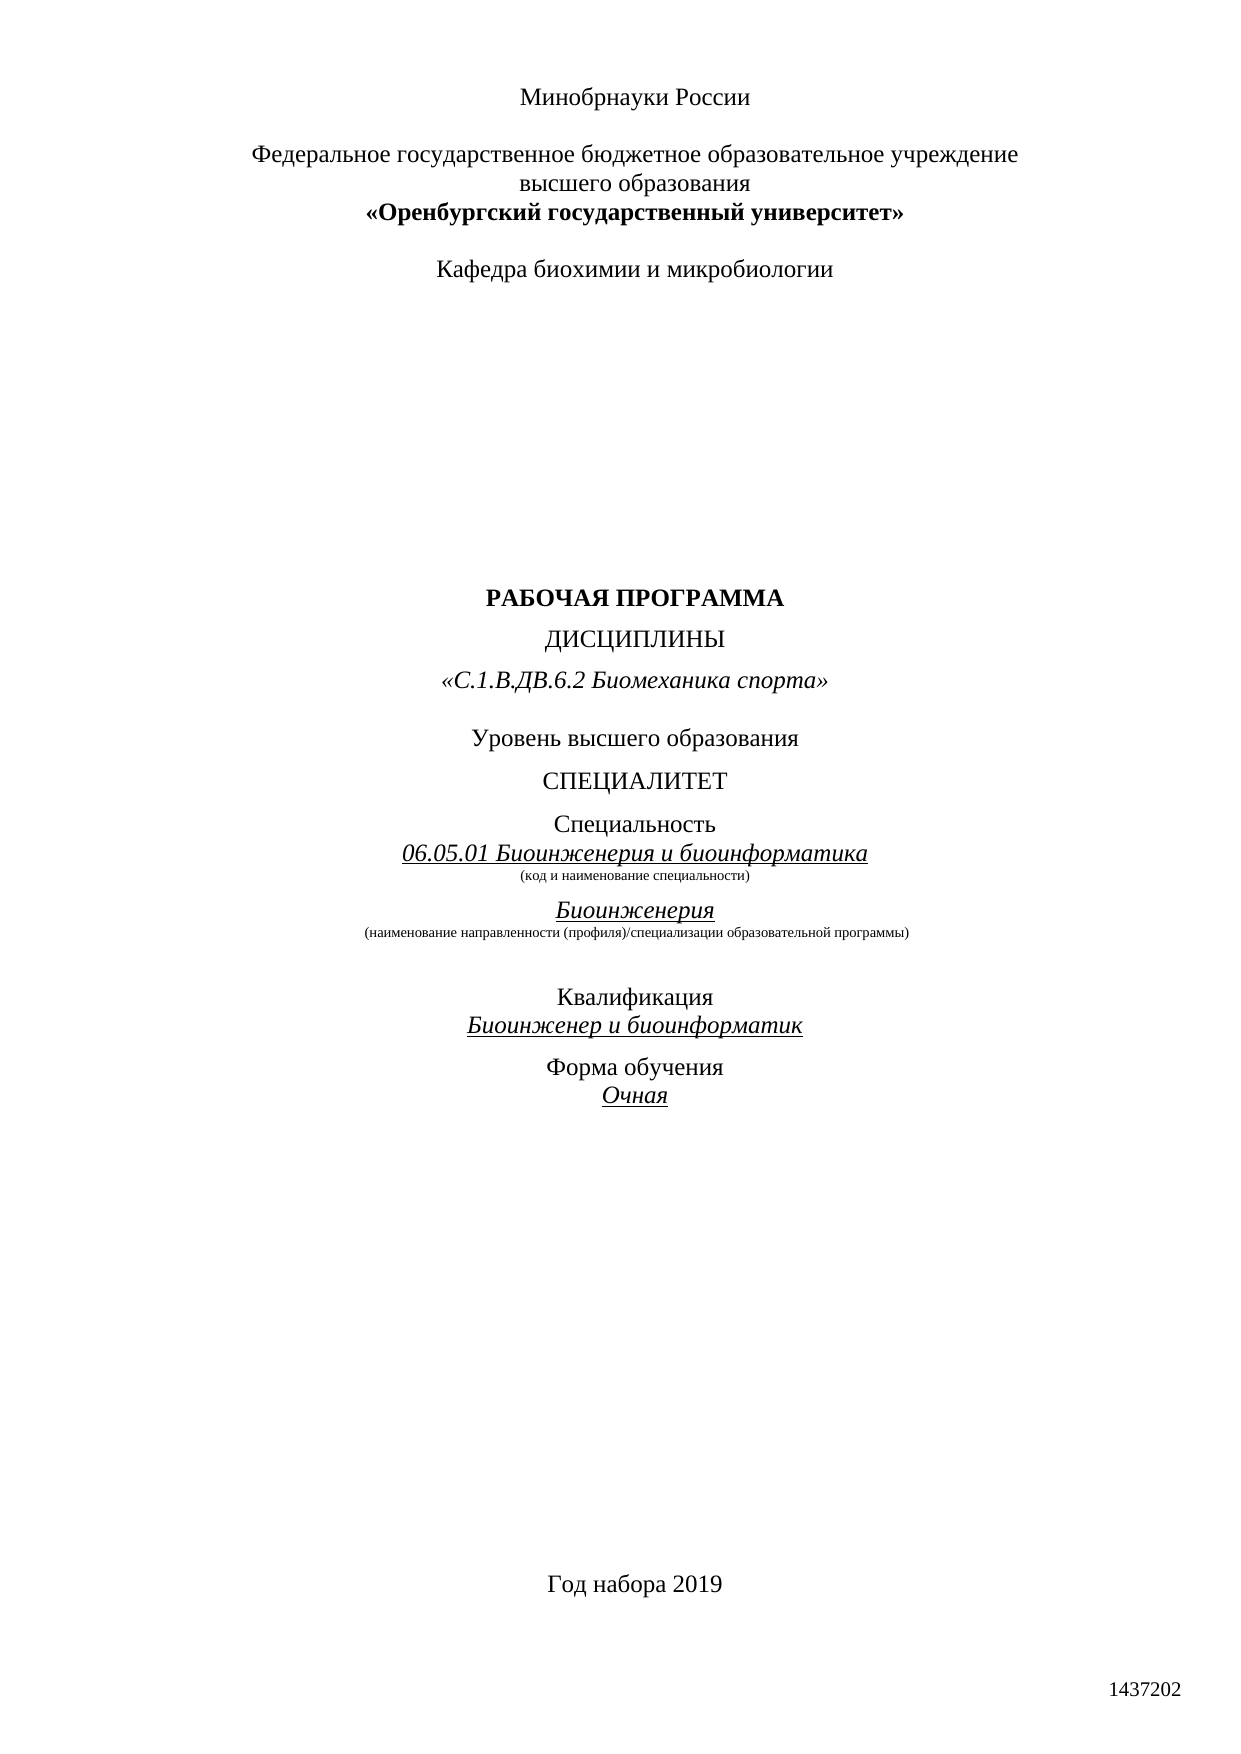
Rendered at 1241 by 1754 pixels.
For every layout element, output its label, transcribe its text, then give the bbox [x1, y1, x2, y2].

text Уровень высшего образования [88, 723, 1181, 752]
text СПЕЦИАЛИТЕТ [88, 766, 1181, 795]
text (наименование направленности (профиля)/специализации образовательной программы) [88, 924, 1181, 953]
text РАБОЧАЯ ПРОГРАММА [88, 583, 1181, 612]
text Год набора 2019 [88, 1569, 1181, 1598]
text (код и наименование специальности) [88, 867, 1181, 896]
text Очная [88, 1081, 1181, 1109]
text Минобрнауки России [88, 82, 1181, 111]
text «С.1.В.ДВ.6.2 Биомеханика спорта» [88, 666, 1181, 694]
text Биоинженерия [88, 896, 1181, 924]
text «Оренбургский государственный университет» [88, 197, 1181, 226]
text Квалификация [88, 982, 1181, 1011]
text Кафедра биохимии и микробиологии [88, 254, 1181, 283]
text Федеральное государственное бюджетное образовательное учреждение [88, 139, 1181, 168]
text Биоинженер и биоинформатик [88, 1011, 1181, 1039]
text Специальность [88, 809, 1181, 838]
text 06.05.01 Биоинженерия и биоинформатика [88, 838, 1181, 867]
text высшего образования [88, 168, 1181, 197]
text Форма обучения [88, 1052, 1181, 1081]
text ДИСЦИПЛИНЫ [88, 624, 1181, 653]
